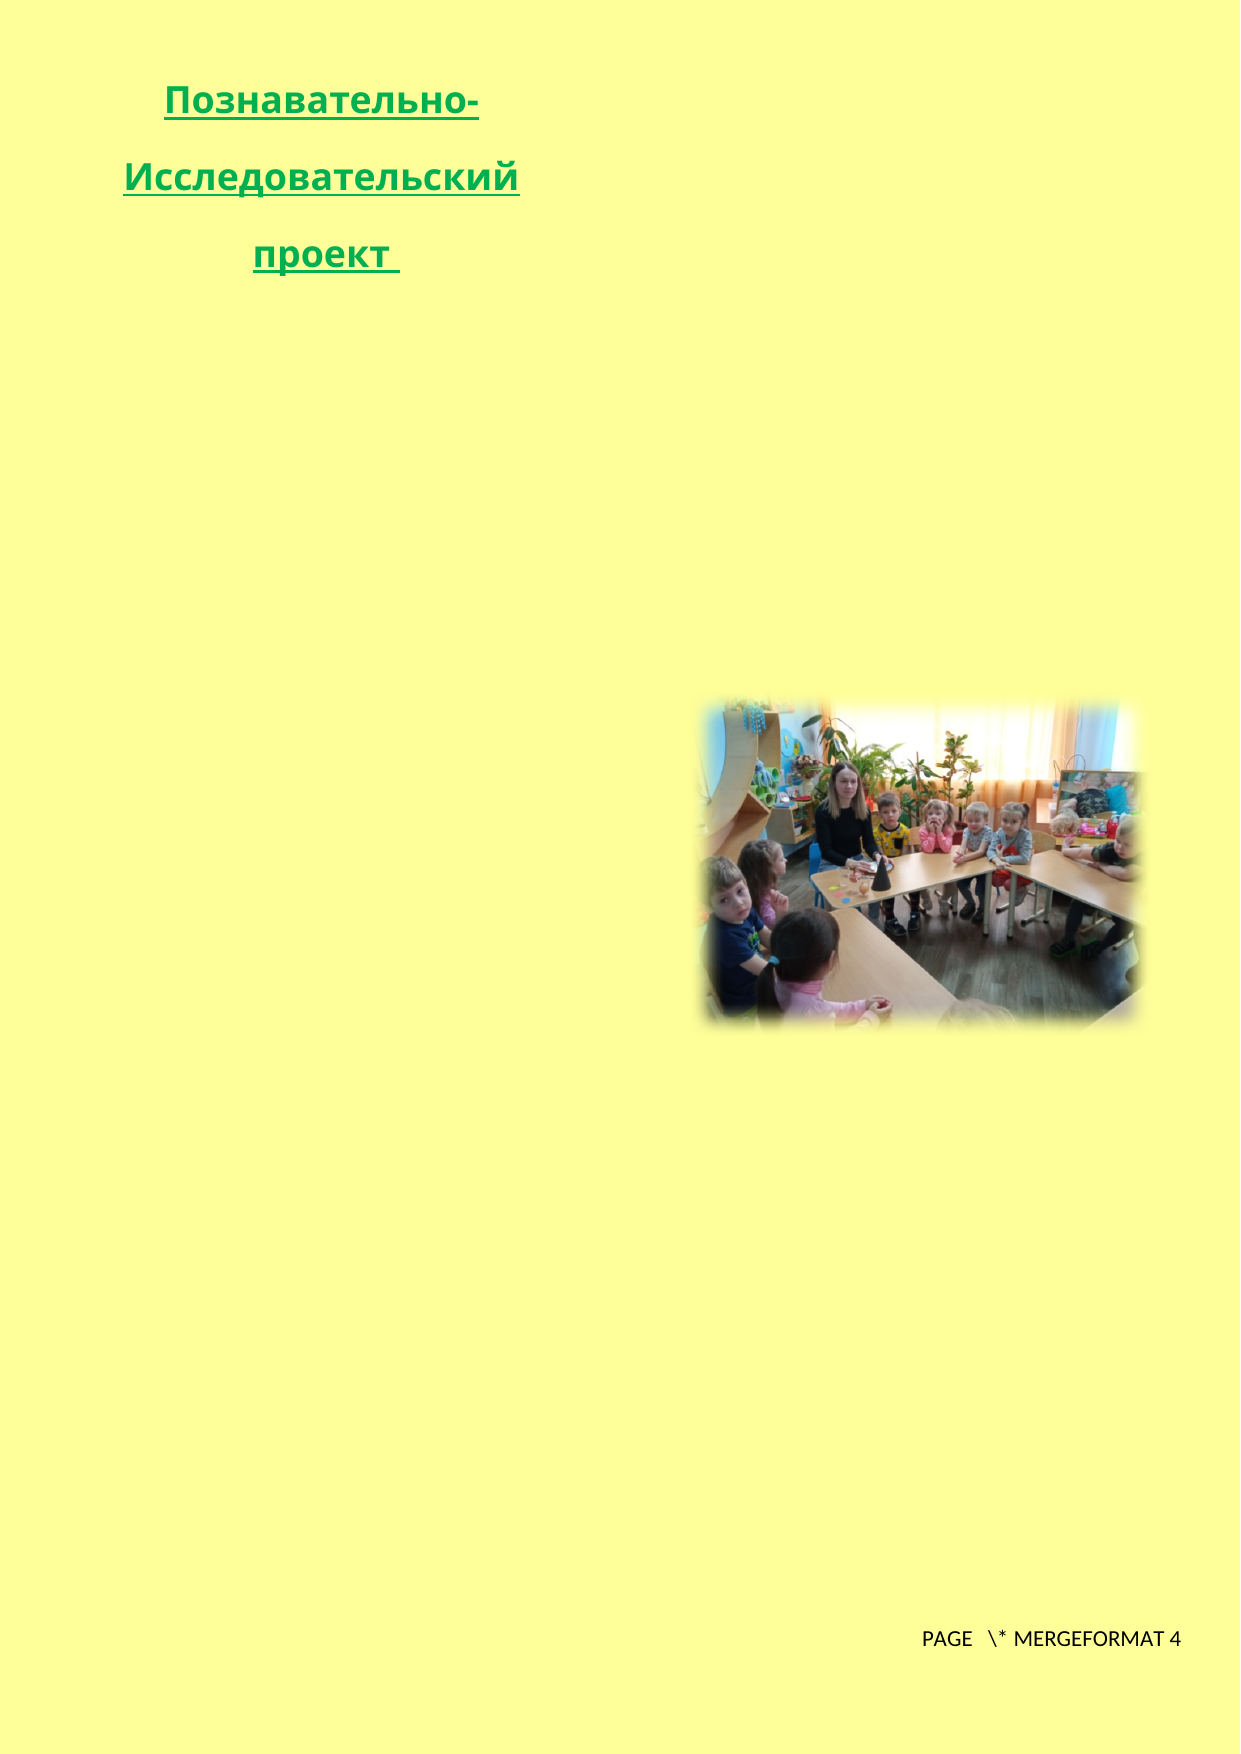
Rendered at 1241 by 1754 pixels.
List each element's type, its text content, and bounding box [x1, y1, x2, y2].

picture [719, 720, 1122, 1008]
text Познавательно-Исследовательский проект [59, 74, 583, 278]
